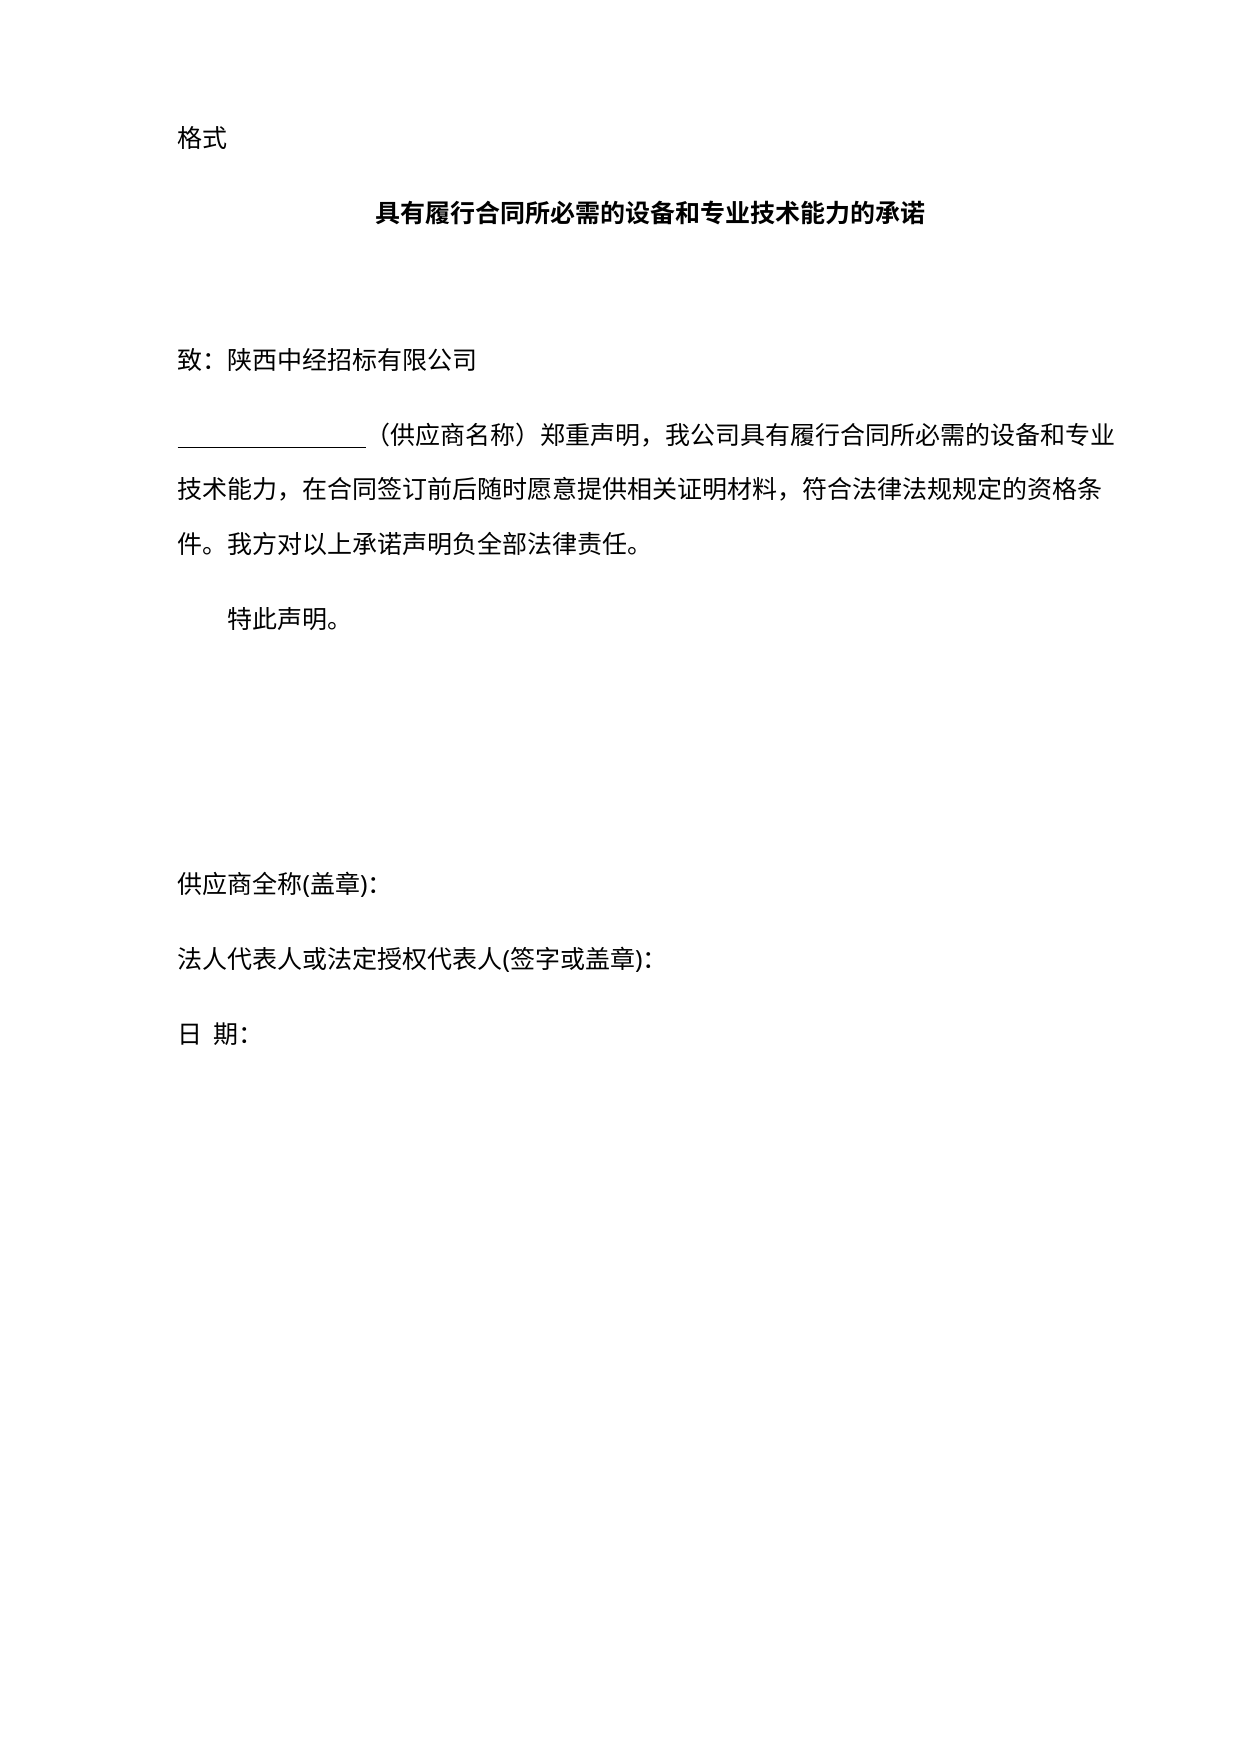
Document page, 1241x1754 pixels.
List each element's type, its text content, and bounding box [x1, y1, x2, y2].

text 供应商全称(盖章)： [177, 864, 1122, 900]
text 具有履行合同所必需的设备和专业技术能力的承诺 [177, 193, 1122, 229]
text 特此声明。 [177, 599, 1122, 636]
text （供应商名称）郑重声明，我公司具有履行合同所必需的设备和专业技术能力，在合同签订前后随时愿意提供相关证明材料，符合法律法规规定的资格条件。我方对以上承诺声明负全部法律责任。 [177, 416, 1122, 561]
text 格式 [177, 118, 1122, 154]
text 日 期： [177, 1014, 1122, 1051]
text 法人代表人或法定授权代表人(签字或盖章)： [177, 939, 1122, 976]
text 致：陕西中经招标有限公司 [177, 340, 1122, 377]
